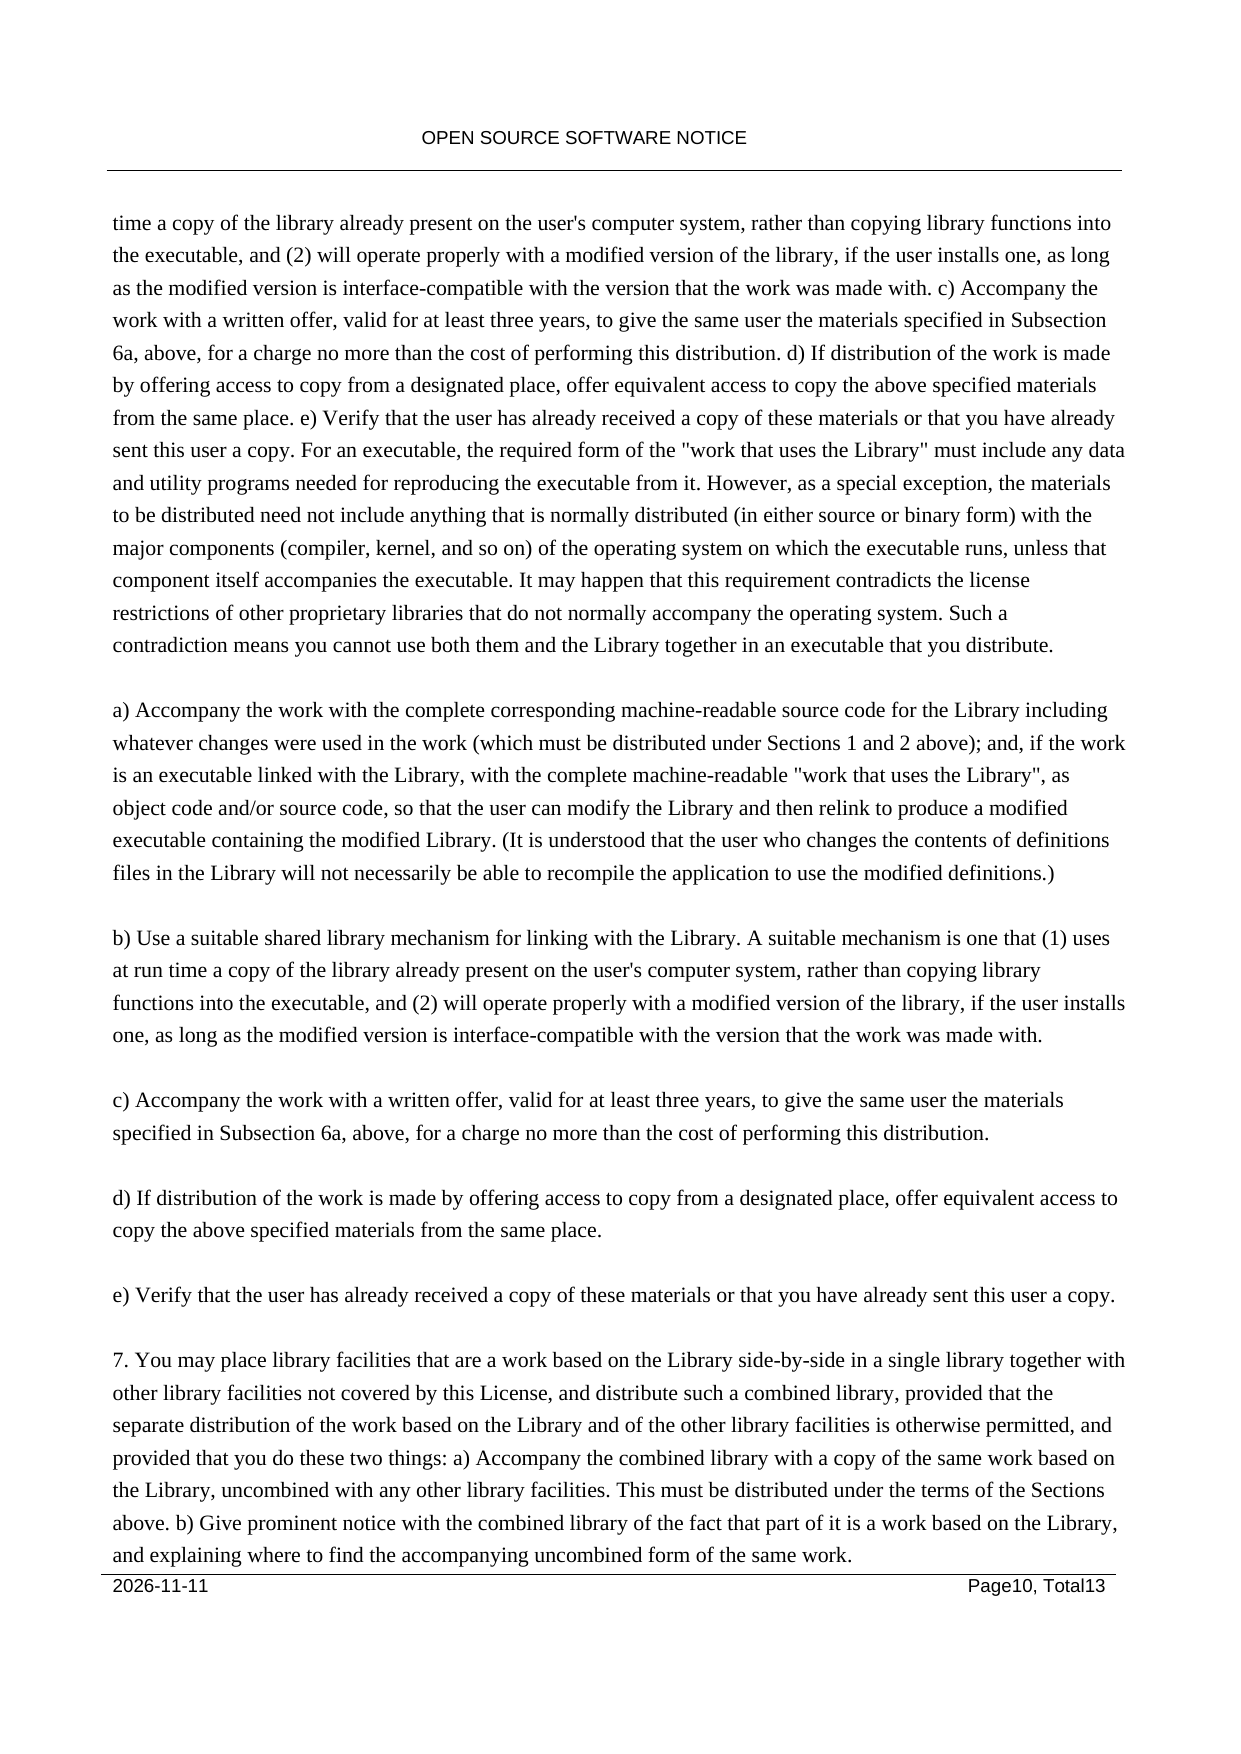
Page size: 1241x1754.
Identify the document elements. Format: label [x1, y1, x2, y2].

text [112, 206, 1128, 1571]
